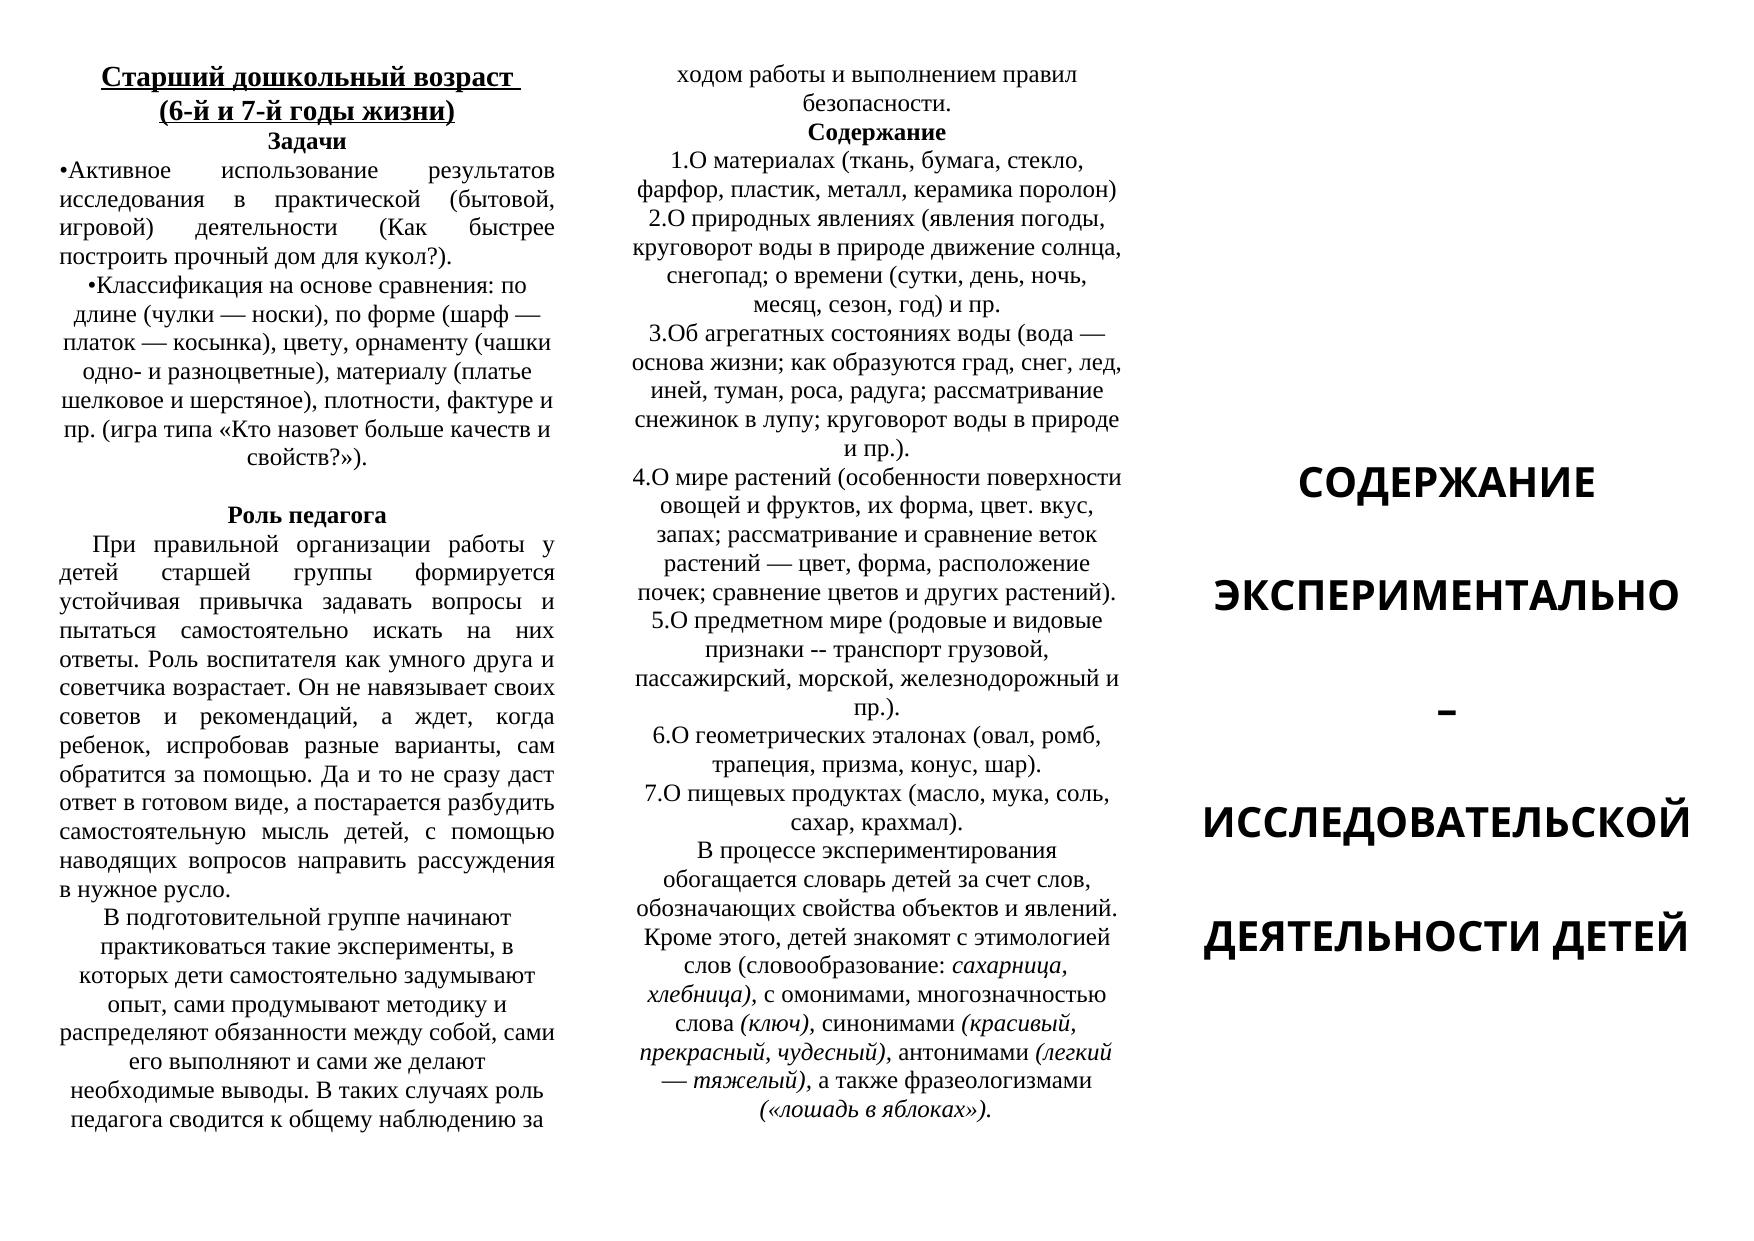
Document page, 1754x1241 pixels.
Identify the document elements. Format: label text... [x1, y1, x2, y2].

text Старший дошкольный возраст [59, 59, 555, 93]
text 2.О природных явлениях (явления погоды, круговорот воды в природе движение солнца, снегопад; о времени (сутки, день, ночь, месяц, сезон, год) и пр. [629, 203, 1125, 318]
text 6.О геометрических эталонах (овал, ромб, трапеция, призма, конус, шар). [629, 720, 1125, 778]
text При правильной организации работы у детей старшей группы формируется устойчивая привычка задавать вопросы и пытаться самостоятельно искать на них ответы. Роль воспитателя как умного друга и советчика возрастает. Он не навязывает своих советов и рекомендаций, а ждет, когда ребенок, испробовав разные варианты, сам обратится за помощью. Да и то не сразу даст ответ в готовом виде, а постарается разбудить самостоятельную мысль детей, с помощью наводящих вопросов направить рассуждения в нужное русло. [59, 529, 555, 902]
text 5.О предметном мире (родовые и видовые признаки -- транспорт грузовой, пассажирский, морской, железнодорожный и пр.). [629, 605, 1125, 720]
text Содержание [629, 117, 1125, 145]
text Задачи [59, 126, 555, 155]
text В подготовительной группе начинают практиковаться такие эксперименты, в которых дети самостоятельно задумывают опыт, сами продумывают методику и распределяют обязанности между собой, сами его выполняют и сами же делают необходимые выводы. В таких случаях роль педагога сводится к общему наблюдению за ходом работы и выполнением правил безопасности. [629, 59, 1125, 117]
text СОДЕРЖАНИЕ ЭКСПЕРИМЕНТАЛЬНО – ИССЛЕДОВАТЕЛЬСКОЙ ДЕЯТЕЛЬНОСТИ ДЕТЕЙ [1199, 453, 1695, 964]
text 3.Об агрегатных состояниях воды (вода — основа жизни; как образуются град, снег, лед, иней, туман, роса, радуга; рассматривание снежинок в лупу; круговорот воды в природе и пр.). [629, 318, 1125, 462]
text 7.О пищевых продуктах (масло, мука, соль, сахар, крахмал). [629, 778, 1125, 835]
text •Классификация на основе сравнения: по длине (чулки — носки), по форме (шарф — платок — косынка), цвету, орнаменту (чашки одно- и разноцветные), материалу (платье шелковое и шерстяное), плотности, фактуре и пр. (игра типа «Кто назовет больше качеств и свойств?»). [59, 270, 555, 471]
text (6-й и 7-й годы жизни) [59, 93, 555, 126]
text 4.О мире растений (особенности поверхности овощей и фруктов, их форма, цвет. вкус, запах; рассматривание и сравнение веток растений — цвет, форма, расположение почек; сравнение цветов и других растений). [629, 462, 1125, 605]
text В процессе экспериментирования обогащается словарь детей за счет слов, обозначающих свойства объектов и явлений. Кроме этого, детей знакомят с этимологией слов (словообразование: сахарница, хлебница), с омонимами, многозначностью слова (ключ), синонимами (красивый, прекрасный, чудесный), антонимами (легкий — тяжелый), а также фразеологизмами («лошадь в яблоках»). [629, 835, 1125, 1123]
text •Активное использование результатов исследования в практической (бытовой, игровой) деятельности (Как быстрее построить прочный дом для кукол?). [59, 155, 555, 270]
text Роль педагога [59, 500, 555, 529]
text 1.О материалах (ткань, бумага, стекло, фарфор, пластик, металл, керамика поролон) [629, 145, 1125, 203]
text В подготовительной группе начинают практиковаться такие эксперименты, в которых дети самостоятельно задумывают опыт, сами продумывают методику и распределяют обязанности между собой, сами его выполняют и сами же делают необходимые выводы. В таких случаях роль педагога сводится к общему наблюдению за ходом работы и выполнением правил безопасности. [59, 902, 555, 1132]
